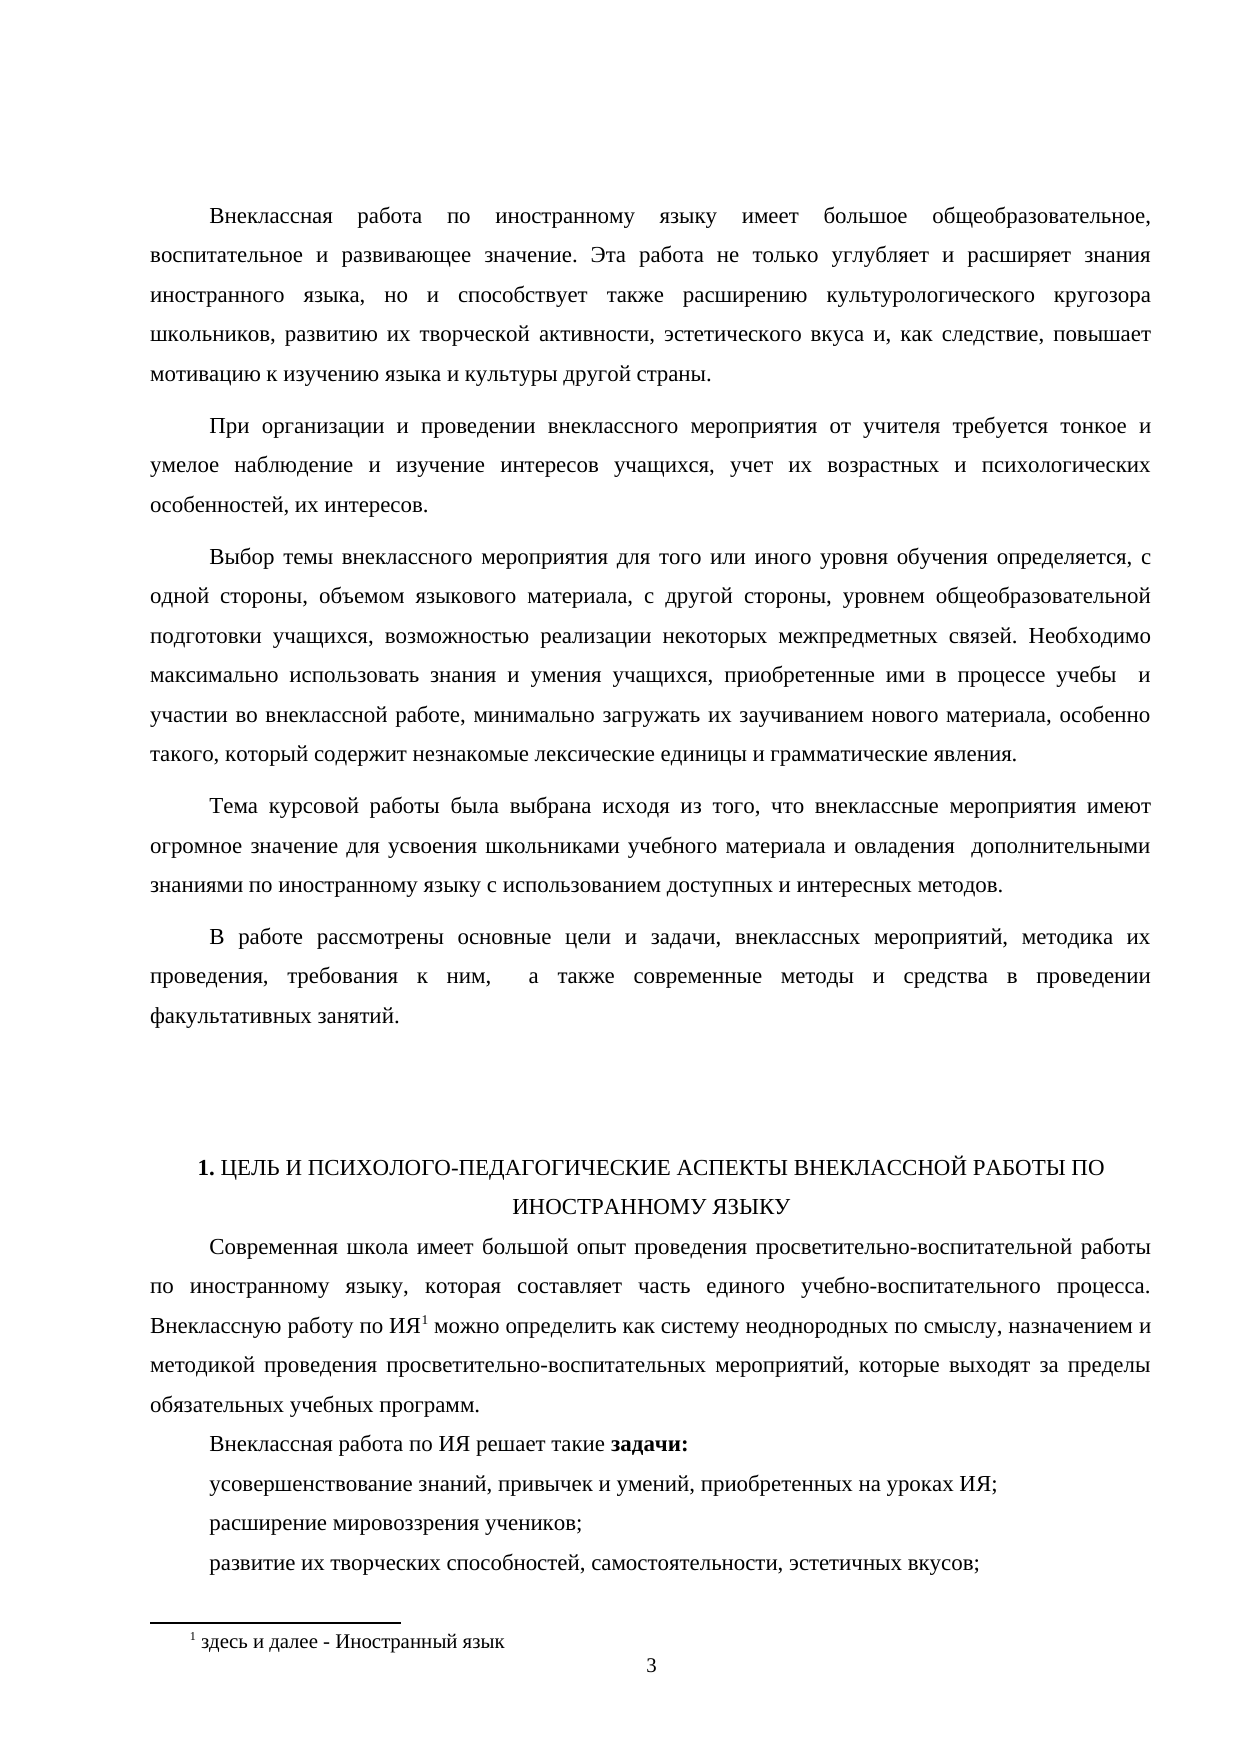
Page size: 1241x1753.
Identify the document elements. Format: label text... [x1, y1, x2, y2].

text В работе рассмотрены основные цели и задачи, внеклассных мероприятий, методика их проведения, требования к ним, а также современные методы и средства в проведении факультативных занятий. [150, 923, 1152, 1028]
text расширение мировоззрения учеников; [150, 1509, 1152, 1536]
text Выбор темы внеклассного мероприятия для того или иного уровня обучения определяется, с одной стороны, объемом языкового материала, с другой стороны, уровнем общеобразовательной подготовки учащихся, возможностью реализации некоторых межпредметных связей. Необходимо максимально использовать знания и умения учащихся, приобретенные ими в процессе учебы и участии во внеклассной работе, минимально загружать их заучиванием нового материала, особенно такого, который содержит незнакомые лексические единицы и грамматические явления. [150, 543, 1152, 767]
text Внеклассная работа по иностранному языку имеет большое общеобразовательное, воспитательное и развивающее значение. Эта работа не только углубляет и расширяет знания иностранного языка, но и способствует также расширению культурологического кругозора школьников, развитию их творческой активности, эстетического вкуса и, как следствие, повышает мотивацию к изучению языка и культуры другой страны. [150, 202, 1152, 386]
text 1. Цель и психолого-педагогические аспекты внеклассной работы по иностранному языку [150, 1154, 1152, 1220]
text Внеклассная работа по ИЯ решает такие задачи: [150, 1430, 1152, 1457]
text усовершенствование знаний, привычек и умений, приобретенных на уроках ИЯ; [150, 1470, 1152, 1496]
text развитие их творческих способностей, самостоятельности, эстетичных вкусов; [150, 1549, 1152, 1575]
text Современная школа имеет большой опыт проведения просветительно-воспитательной работы по иностранному языку, которая составляет часть единого учебно-воспитательного процесса. Внеклассную работу по ИЯ можно определить как систему неоднородных по смыслу, назначением и методикой проведения просветительно-воспитательных мероприятий, которые выходят за пределы обязательных учебных программ. [150, 1233, 1152, 1417]
text При организации и проведении внеклассного мероприятия от учителя требуется тонкое и умелое наблюдение и изучение интересов учащихся, учет их возрастных и психологических особенностей, их интересов. [150, 412, 1152, 517]
text Тема курсовой работы была выбрана исходя из того, что внеклассные мероприятия имеют огромное значение для усвоения школьниками учебного материала и овладения дополнительными знаниями по иностранному языку с использованием доступных и интересных методов. [150, 792, 1152, 897]
